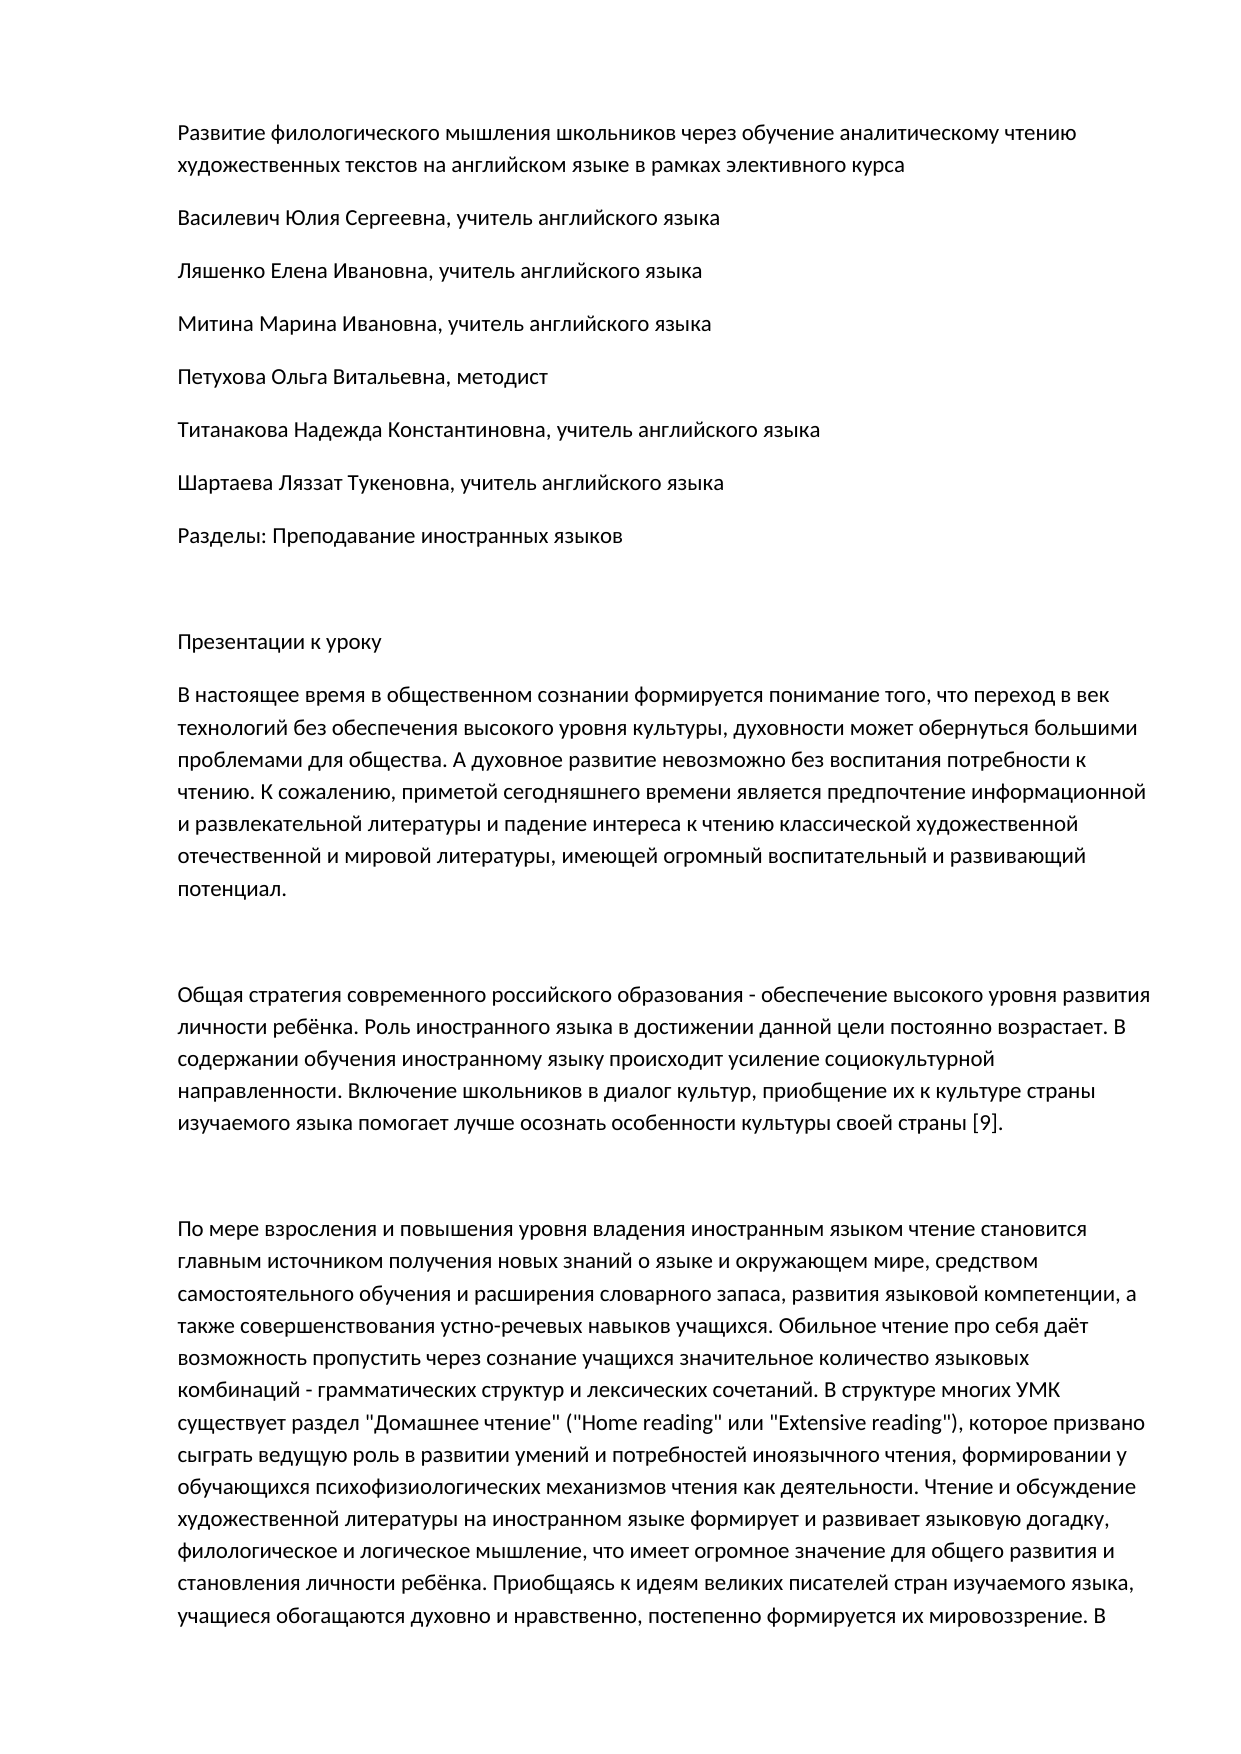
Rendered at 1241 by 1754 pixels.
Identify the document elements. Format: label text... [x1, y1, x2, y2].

text Ляшенко Елена Ивановна, учитель английского языка [177, 256, 1152, 284]
text Петухова Ольга Витальевна, методист [177, 362, 1152, 390]
text Разделы: Преподавание иностранных языков [177, 521, 1152, 549]
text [177, 1214, 1152, 1629]
text В настоящее время в общественном сознании формируется понимание того, что переход в век технологий без обеспечения высокого уровня культуры, духовности может обернуться большими проблемами для общества. А духовное развитие невозможно без воспитания потребности к чтению. К сожалению, приметой сегодняшнего времени является предпочтение информационной и развлекательной литературы и падение интереса к чтению классической художественной отечественной и мировой литературы, имеющей огромный воспитательный и развивающий потенциал. [177, 681, 1152, 902]
text Шартаева Ляззат Тукеновна, учитель английского языка [177, 468, 1152, 496]
text Презентации к уроку [177, 627, 1152, 656]
text Митина Марина Ивановна, учитель английского языка [177, 309, 1152, 337]
text Развитие филологического мышления школьников через обучение аналитическому чтению художественных текстов на английском языке в рамках элективного курса [177, 118, 1152, 178]
text Титанакова Надежда Константиновна, учитель английского языка [177, 415, 1152, 443]
text Общая стратегия современного российского образования - обеспечение высокого уровня развития личности ребёнка. Роль иностранного языка в достижении данной цели постоянно возрастает. В содержании обучения иностранному языку происходит усиление социокультурной направленности. Включение школьников в диалог культур, приобщение их к культуре страны изучаемого языка помогает лучше осознать особенности культуры своей страны [9]. [177, 980, 1152, 1136]
text Василевич Юлия Сергеевна, учитель английского языка [177, 203, 1152, 231]
